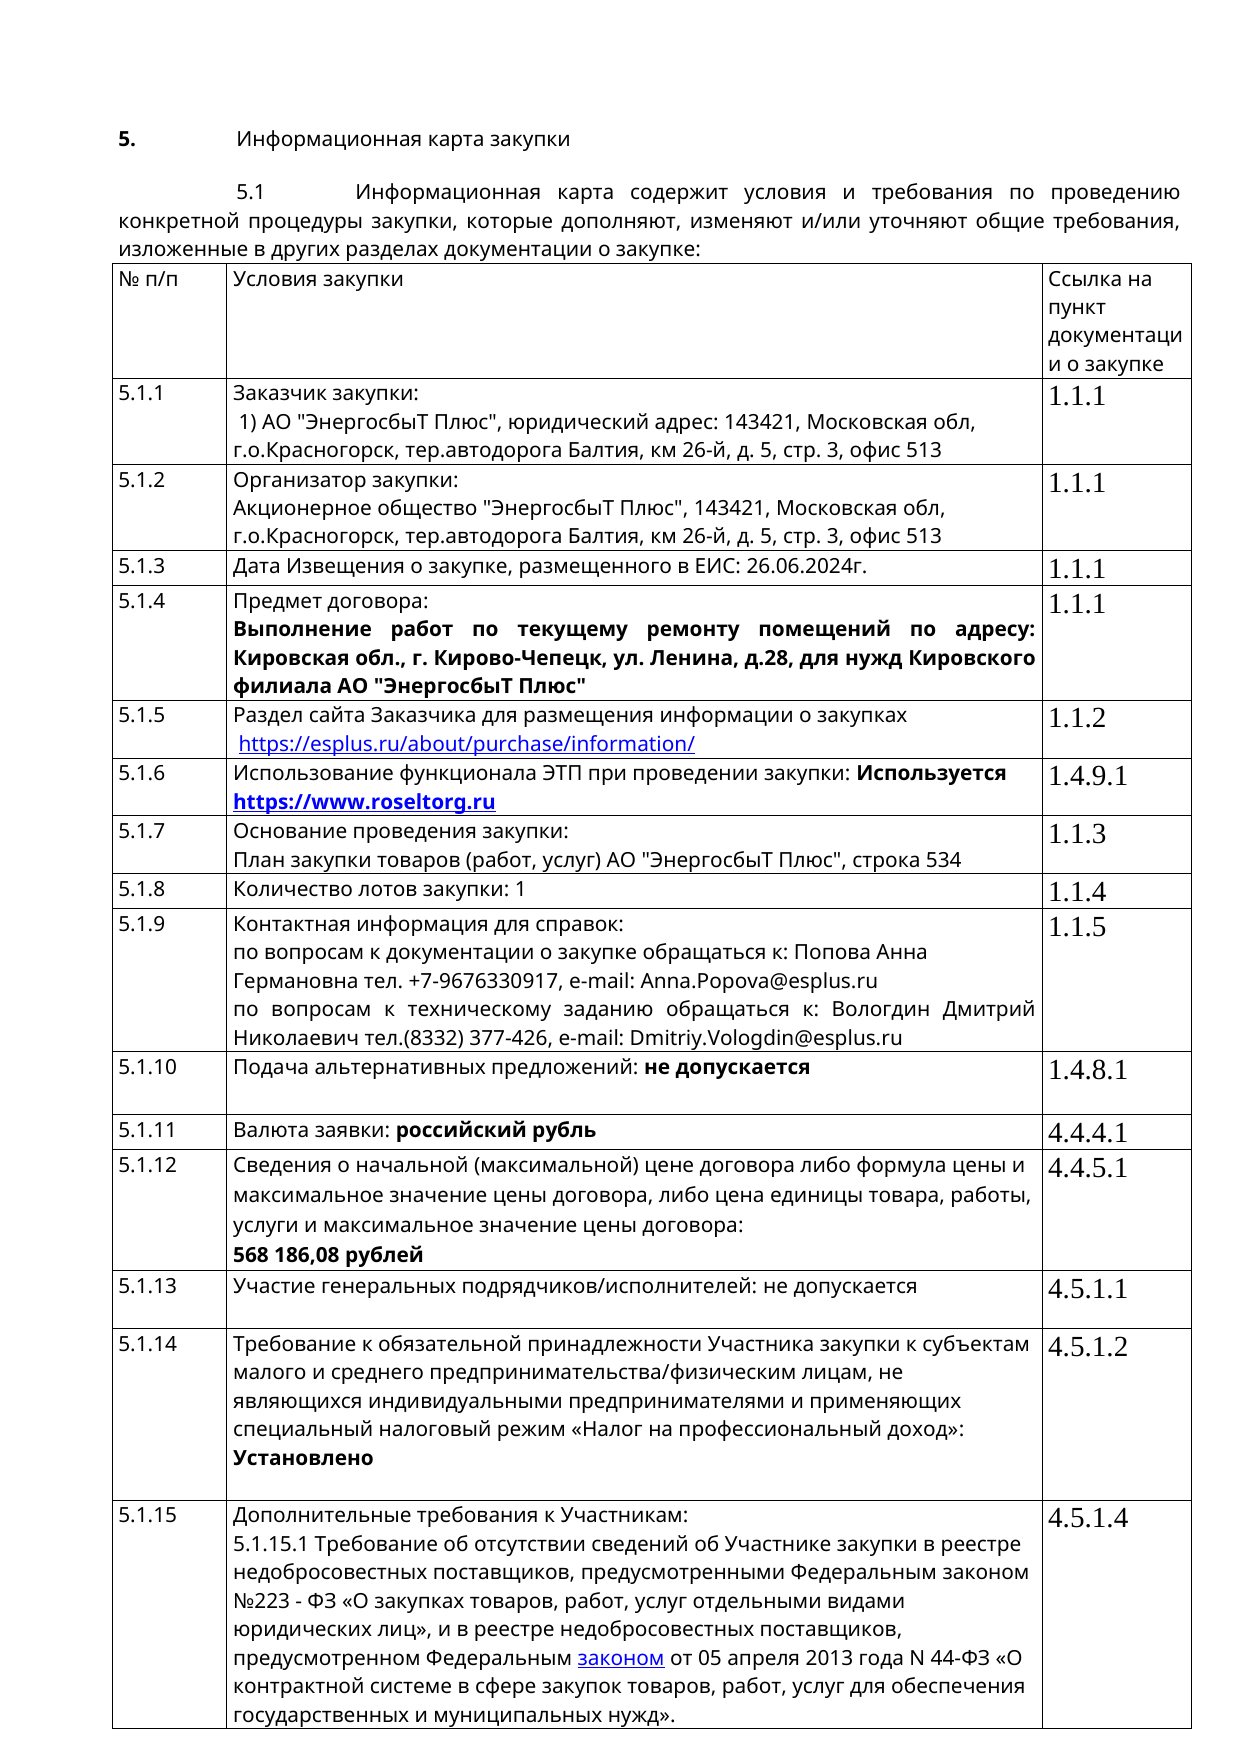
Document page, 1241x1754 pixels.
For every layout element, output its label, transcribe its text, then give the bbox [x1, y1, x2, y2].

table_cell Количество лотов закупки: 1 [227, 874, 1042, 908]
table_header Ссылка на пункт документации о закупке [1043, 264, 1191, 377]
table_cell [113, 1115, 226, 1149]
table_cell [113, 551, 226, 585]
table_cell 1.1.5 [1043, 909, 1191, 1051]
table_cell 4.4.4.1 [1043, 1115, 1191, 1149]
table_cell [113, 1501, 226, 1728]
table_cell Заказчик закупки: 1) АО "ЭнергосбыТ Плюс", юридический адрес: 143421, Московская обл, г.о.Красногорск, тер.автодорога Балтия, км 26-й, д. 5, стр. 3, офис 513 [227, 379, 1042, 464]
subtitle Информационная карта закупки [118, 124, 1181, 152]
table_cell 1.1.2 [1043, 701, 1191, 757]
table_cell 1.1.4 [1043, 874, 1191, 908]
table_cell Подача альтернативных предложений: не допускается [227, 1052, 1042, 1114]
table_cell [113, 1329, 226, 1499]
table_cell 1.1.1 [1043, 465, 1191, 550]
table_cell 1.1.1 [1043, 551, 1191, 585]
table_cell Использование функционала ЭТП при проведении закупки: Используется https://www.roseltorg.ru [227, 759, 1042, 815]
table_cell [113, 1150, 226, 1270]
table_cell Организатор закупки: Акционерное общество "ЭнергосбыТ Плюс", 143421, Московская обл, г.о.Красногорск, тер.автодорога Балтия, км 26-й, д. 5, стр. 3, офис 513 [227, 465, 1042, 550]
table_cell 1.1.1 [1043, 586, 1191, 699]
table_cell [113, 759, 226, 815]
table_cell Требование к обязательной принадлежности Участника закупки к субъектам малого и среднего предпринимательства/физическим лицам, не являющихся индивидуальными предпринимателями и применяющих специальный налоговый режим «Налог на профессиональный доход»: Установлено [227, 1329, 1042, 1499]
table_cell 4.5.1.2 [1043, 1329, 1191, 1499]
table_cell [113, 379, 226, 464]
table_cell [227, 1501, 1042, 1728]
table_cell Раздел сайта Заказчика для размещения информации о закупках https://esplus.ru/about/purchase/information/ [227, 701, 1042, 757]
table_cell 1.4.8.1 [1043, 1052, 1191, 1114]
table_cell [113, 874, 226, 908]
table_cell Валюта заявки: российский рубль [227, 1115, 1042, 1149]
text 5.1 Информационная карта содержит условия и требования по проведению конкретной процедуры закупки, которые дополняют, изменяют и/или уточняют общие требования, изложенные в других разделах документации о закупке: [118, 177, 1181, 263]
table_cell [113, 586, 226, 699]
table_cell Основание проведения закупки: План закупки товаров (работ, услуг) АО "ЭнергосбыТ Плюс", строка 534 [227, 816, 1042, 873]
table_cell Участие генеральных подрядчиков/исполнителей: не допускается [227, 1271, 1042, 1328]
table_cell [113, 701, 226, 757]
table_cell 4.4.5.1 [1043, 1150, 1191, 1270]
table_cell [113, 816, 226, 873]
table_cell 1.1.1 [1043, 379, 1191, 464]
table_header № п/п [113, 264, 226, 377]
table_cell [113, 465, 226, 550]
table_cell Дата Извещения о закупке, размещенного в ЕИС: 26.06.2024г. [227, 551, 1042, 585]
table_cell [113, 1271, 226, 1328]
table_cell 1.1.3 [1043, 816, 1191, 873]
table_cell 1.4.9.1 [1043, 759, 1191, 815]
table_header Условия закупки [227, 264, 1042, 377]
table_cell Предмет договора: Выполнение работ по текущему ремонту помещений по адресу: Кировская обл., г. Кирово-Чепецк, ул. Ленина, д.28, для нужд Кировского филиала АО "ЭнергосбыТ Плюс" [227, 586, 1042, 699]
table_cell 4.5.1.1 [1043, 1271, 1191, 1328]
table_cell Сведения о начальной (максимальной) цене договора либо формула цены и максимальное значение цены договора, либо цена единицы товара, работы, услуги и максимальное значение цены договора: 568 186,08 рублей [227, 1150, 1042, 1270]
table_cell [113, 1052, 226, 1114]
table_cell 4.5.1.4 [1043, 1501, 1191, 1728]
table_cell [113, 909, 226, 1051]
table_cell Контактная информация для справок: по вопросам к документации о закупке обращаться к: Попова Анна Германовна тел. +7-9676330917, e-mail: Anna.Popova@esplus.ru по вопросам к техническому заданию обращаться к: Вологдин Дмитрий Николаевич тел.(8332) 377-426, e-mail: Dmitriy.Vologdin@esplus.ru [227, 909, 1042, 1051]
